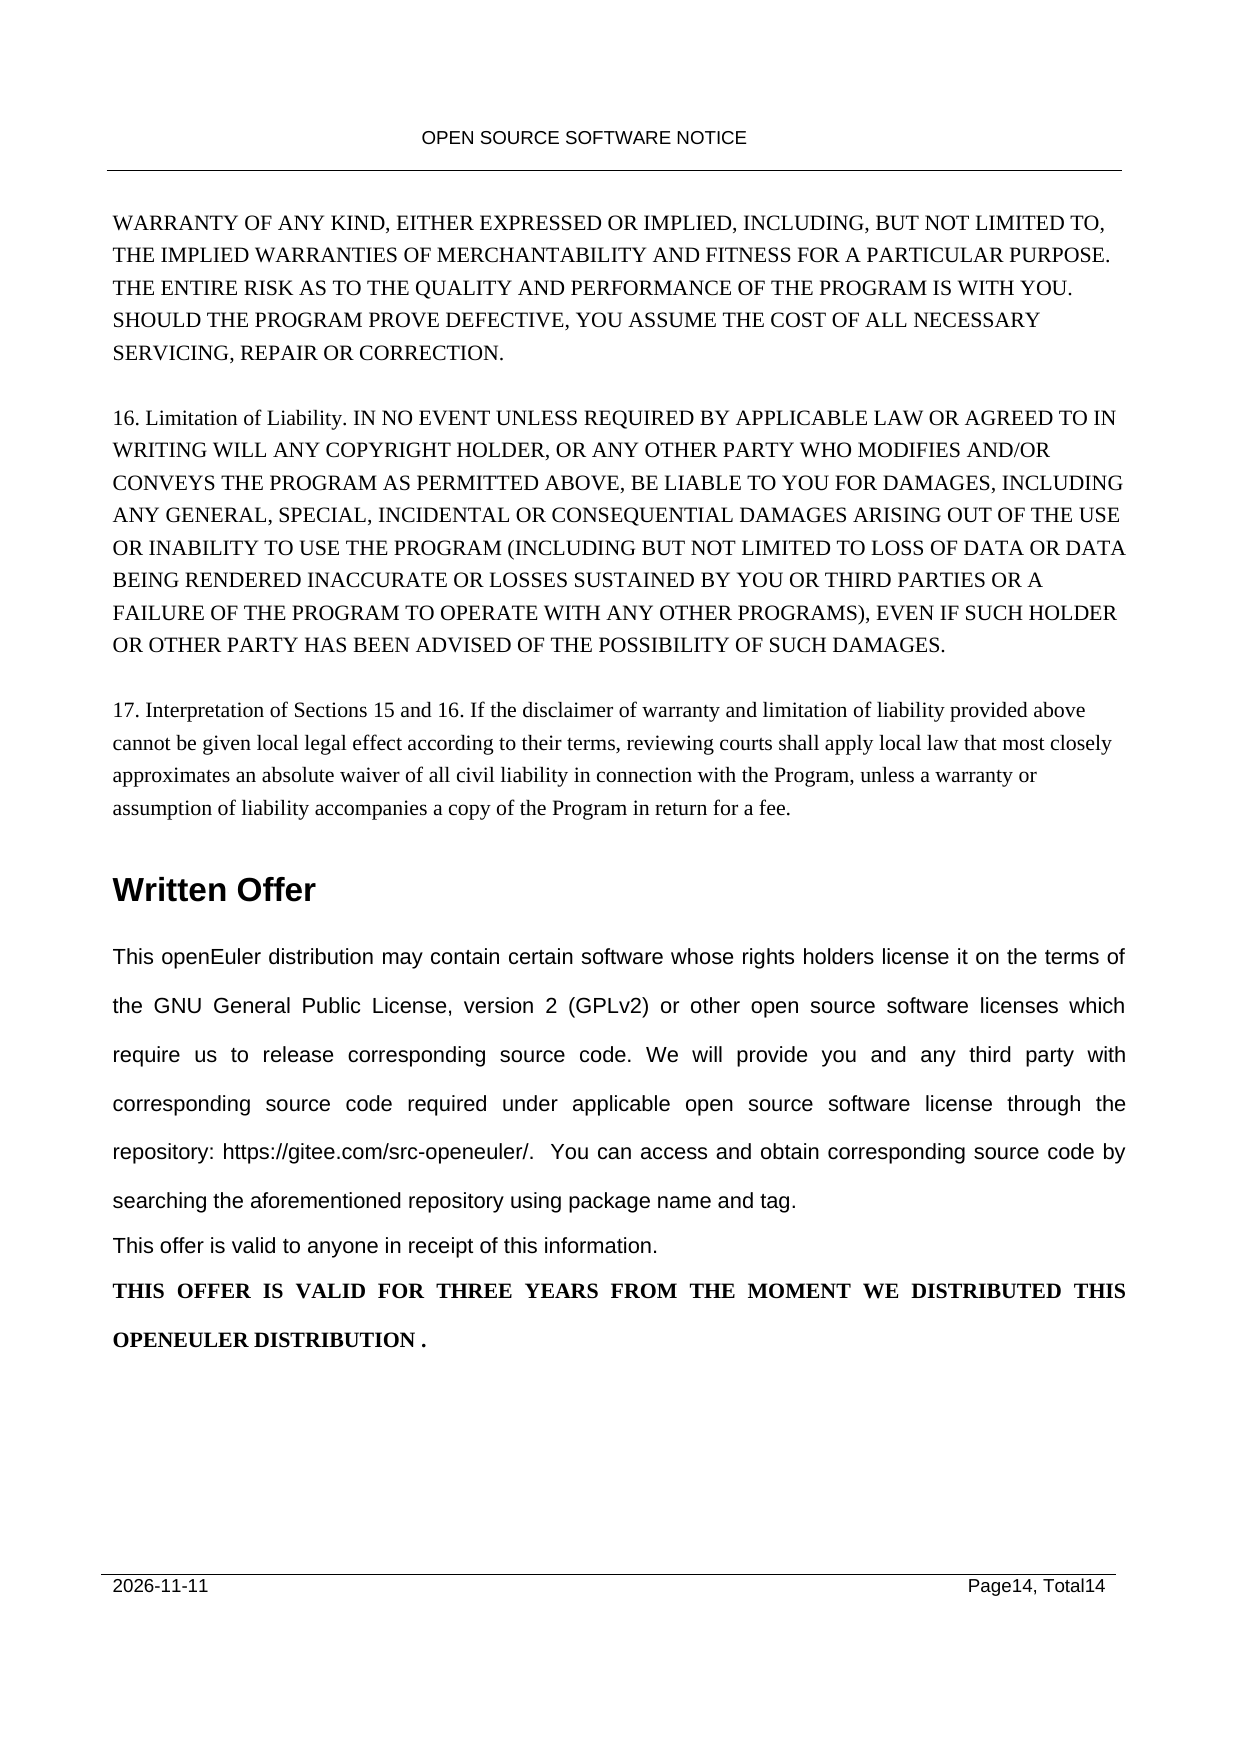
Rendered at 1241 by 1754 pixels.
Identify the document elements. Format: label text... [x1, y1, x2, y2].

text THIS OFFER IS VALID FOR THREE YEARS FROM THE MOMENT WE DISTRIBUTED THIS OPENEULER DISTRIBUTION . [112, 1274, 1128, 1356]
text This openEuler distribution may contain certain software whose rights holders license it on the terms of the GNU General Public License, version 2 (GPLv2) or other open source software licenses which require us to release corresponding source code. We will provide you and any third party with corresponding source code required under applicable open source software license through the repository: https://gitee.com/src-openeuler/. You can access and obtain corresponding source code by searching the aforementioned repository using package name and tag. [112, 941, 1128, 1217]
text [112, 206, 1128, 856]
text Written Offer [112, 856, 1128, 921]
text This offer is valid to anyone in receipt of this information. [112, 1229, 1128, 1262]
